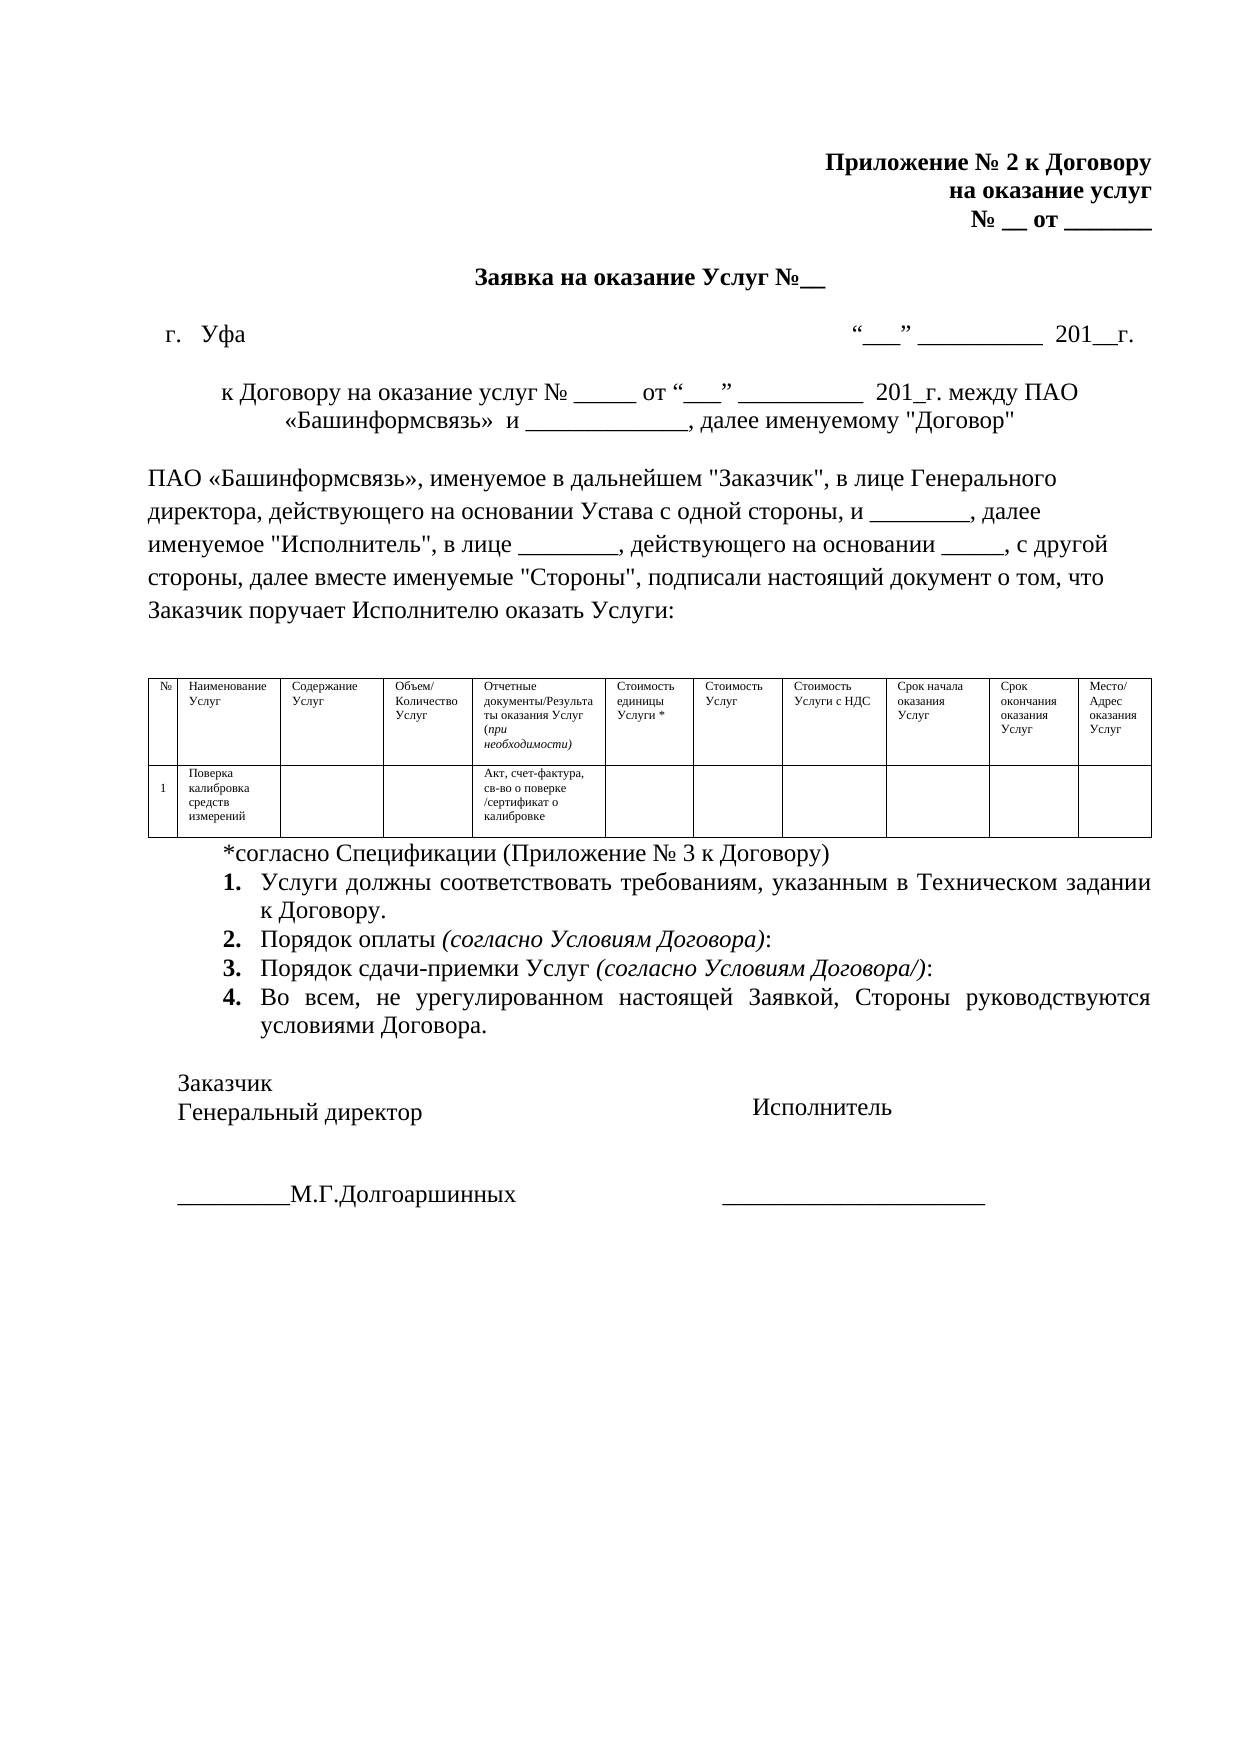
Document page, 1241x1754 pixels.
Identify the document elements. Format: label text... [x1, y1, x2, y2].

table_cell [887, 766, 989, 837]
table_header Отчетные документы/Результаты оказания Услуг (при необходимости) [473, 679, 605, 765]
table_cell _____________________ [693, 1179, 1227, 1322]
table_header № [149, 679, 177, 765]
table_header Стоимость Услуг [694, 679, 782, 765]
table_header Наименование Услуг [178, 679, 280, 765]
table_header Стоимость единицы Услуги * [606, 679, 693, 765]
list Порядок сдачи-приемки Услуг (согласно Условиям Договора/): [223, 953, 1152, 982]
table_header Заказчик Генеральный директор [148, 1039, 693, 1179]
list Порядок оплаты (согласно Условиям Договора): [223, 924, 1152, 953]
table_header Стоимость Услуги с НДС [783, 679, 886, 765]
text на оказание услуг [148, 176, 1152, 204]
table_cell [990, 766, 1078, 837]
table_header [693, 1039, 1227, 1179]
table_cell [281, 766, 383, 837]
table_header Срок окончания оказания Услуг [990, 679, 1078, 765]
table_cell _________М.Г.Долгоаршинных [148, 1179, 693, 1322]
table_header Содержание Услуг [281, 679, 383, 765]
table_cell 1 [149, 766, 177, 837]
table_header Срок начала оказания Услуг [887, 679, 989, 765]
table_cell [384, 766, 472, 837]
list Во всем, не урегулированном настоящей Заявкой, Стороны руководствуются условиями Договора. [223, 982, 1152, 1039]
list Услуги должны соответствовать требованиям, указанным в Техническом задании к Договору. [223, 867, 1152, 924]
table_header Место/ Адрес оказания Услуг [1079, 679, 1151, 765]
table_cell [694, 766, 782, 837]
table_header Объем/Количество Услуг [384, 679, 472, 765]
table_cell [783, 766, 886, 837]
text Заявка на оказание Услуг №__ [148, 262, 1152, 291]
text Приложение № 2 к Договору [148, 147, 1152, 176]
text *согласно Спецификации (Приложение № 3 к Договору) [223, 838, 1152, 867]
table_cell Поверка калибровка средств измерений [178, 766, 280, 837]
text № __ от _______ [148, 204, 1152, 233]
text к Договору на оказание услуг № _____ от “___” __________ 201_г. между ПАО «Башинформсвязь» и _____________, далее именуемому "Договор" [148, 377, 1152, 434]
table_cell [1079, 766, 1151, 837]
text ПАО «Башинформсвязь», именуемое в дальнейшем "Заказчик", в лице Генерального директора, действующего на основании Устава с одной стороны, и ________, далее именуемое "Исполнитель", в лице ________, действующего на основании _____, с другой стороны, далее вместе именуемые "Стороны", подписали настоящий документ о том, что Заказчик поручает Исполнителю оказать Услуги: [148, 463, 1152, 624]
table_cell [606, 766, 693, 837]
text г. Уфа “___” __________ 201__г. [148, 319, 1152, 348]
table_cell Акт, счет-фактура, св-во о поверке /сертификат о калибровке [473, 766, 605, 837]
